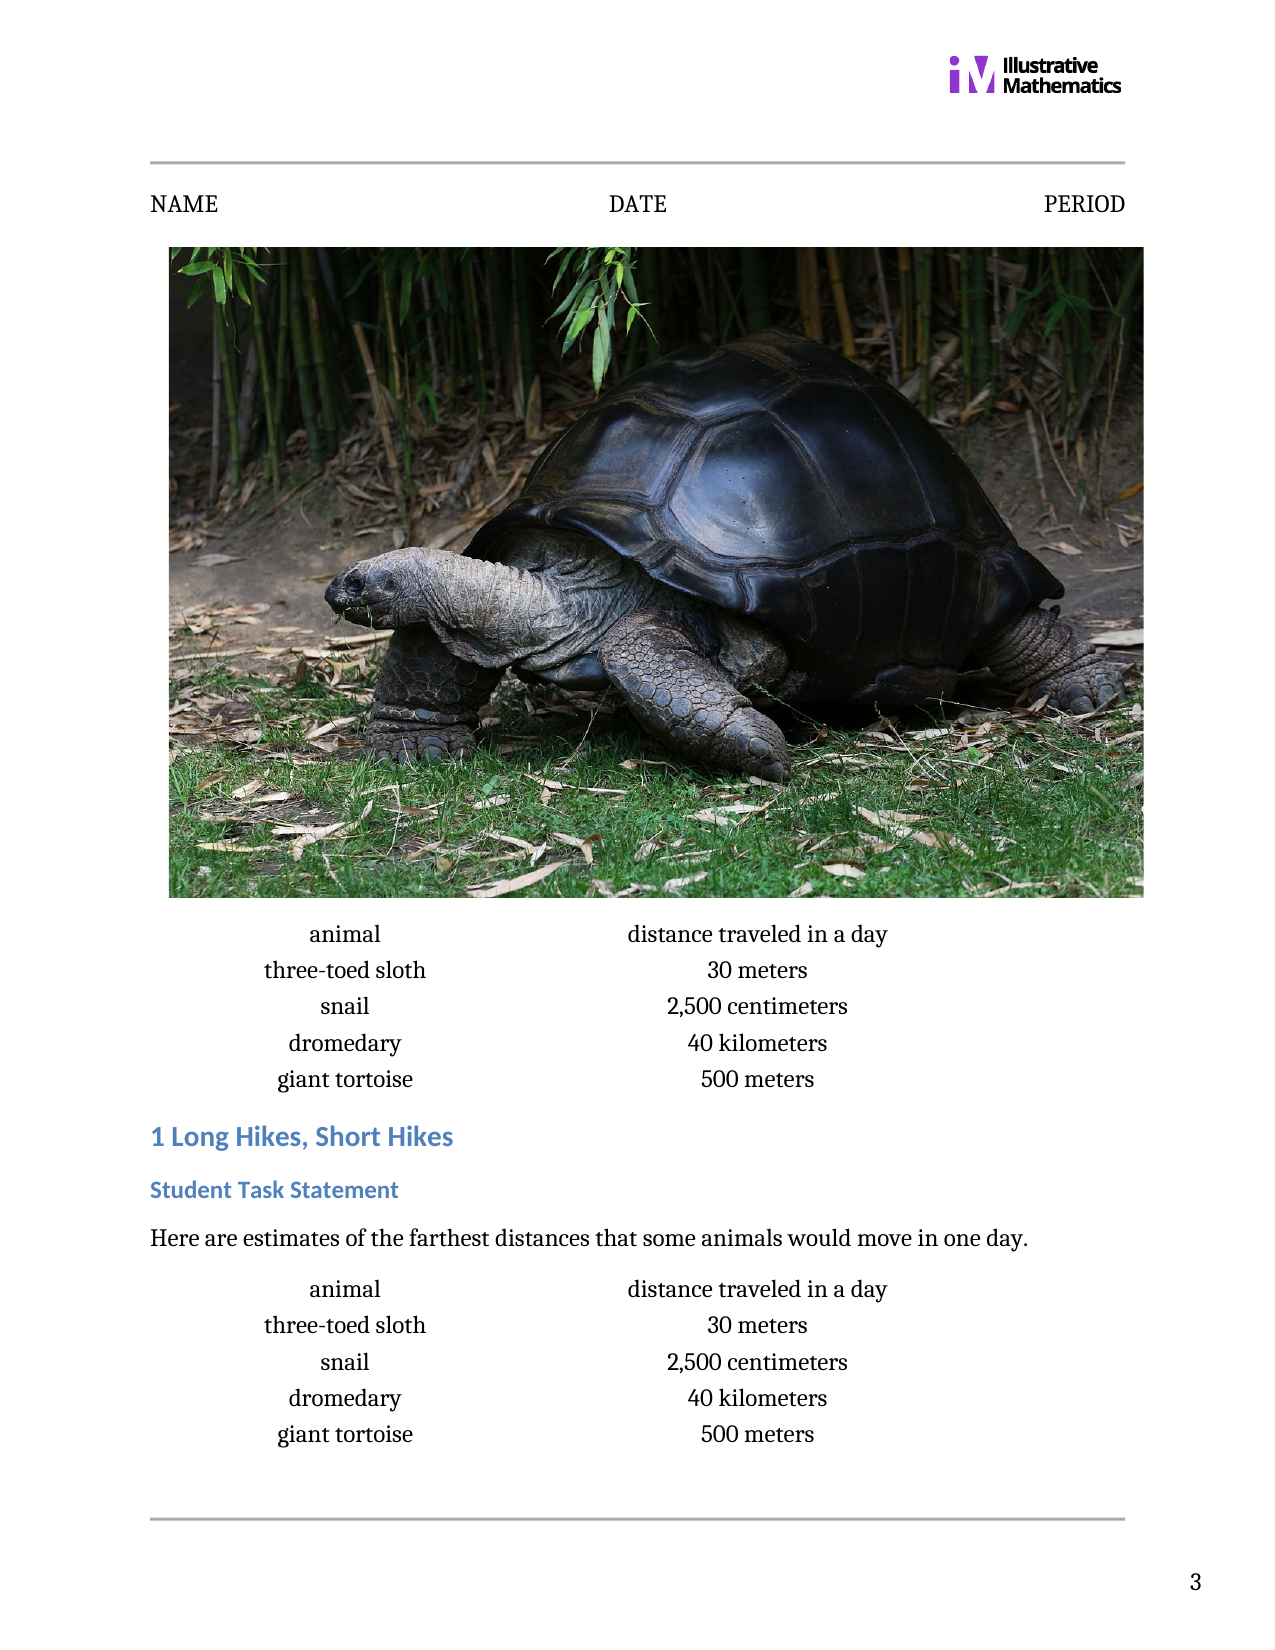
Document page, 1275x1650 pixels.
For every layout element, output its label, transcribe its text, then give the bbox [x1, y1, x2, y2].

picture [168, 247, 1144, 898]
table_cell 2,500 centimeters [551, 1344, 964, 1380]
table_cell three-toed sloth [139, 952, 551, 988]
table_header animal [139, 1271, 551, 1307]
subtitle 1 Long Hikes, Short Hikes [150, 1118, 1125, 1154]
table_cell giant tortoise [139, 1416, 551, 1452]
table_cell 500 meters [551, 1061, 964, 1097]
subtitle Student Task Statement [150, 1174, 1125, 1205]
table_cell snail [139, 1344, 551, 1380]
table_cell dromedary [139, 1025, 551, 1061]
table_header distance traveled in a day [551, 1271, 964, 1307]
table_cell 30 meters [551, 952, 964, 988]
table_cell snail [139, 989, 551, 1025]
picture [949, 55, 1121, 93]
table_cell 30 meters [551, 1308, 964, 1344]
text Here are estimates of the farthest distances that some animals would move in one day. [150, 1224, 1125, 1252]
table_header animal [139, 916, 551, 952]
table_header distance traveled in a day [551, 916, 964, 952]
table_cell three-toed sloth [139, 1308, 551, 1344]
table_cell 2,500 centimeters [551, 989, 964, 1025]
table_cell 500 meters [551, 1416, 964, 1452]
table_cell 40 kilometers [551, 1025, 964, 1061]
table_cell 40 kilometers [551, 1380, 964, 1416]
table_cell giant tortoise [139, 1061, 551, 1097]
table_cell dromedary [139, 1380, 551, 1416]
